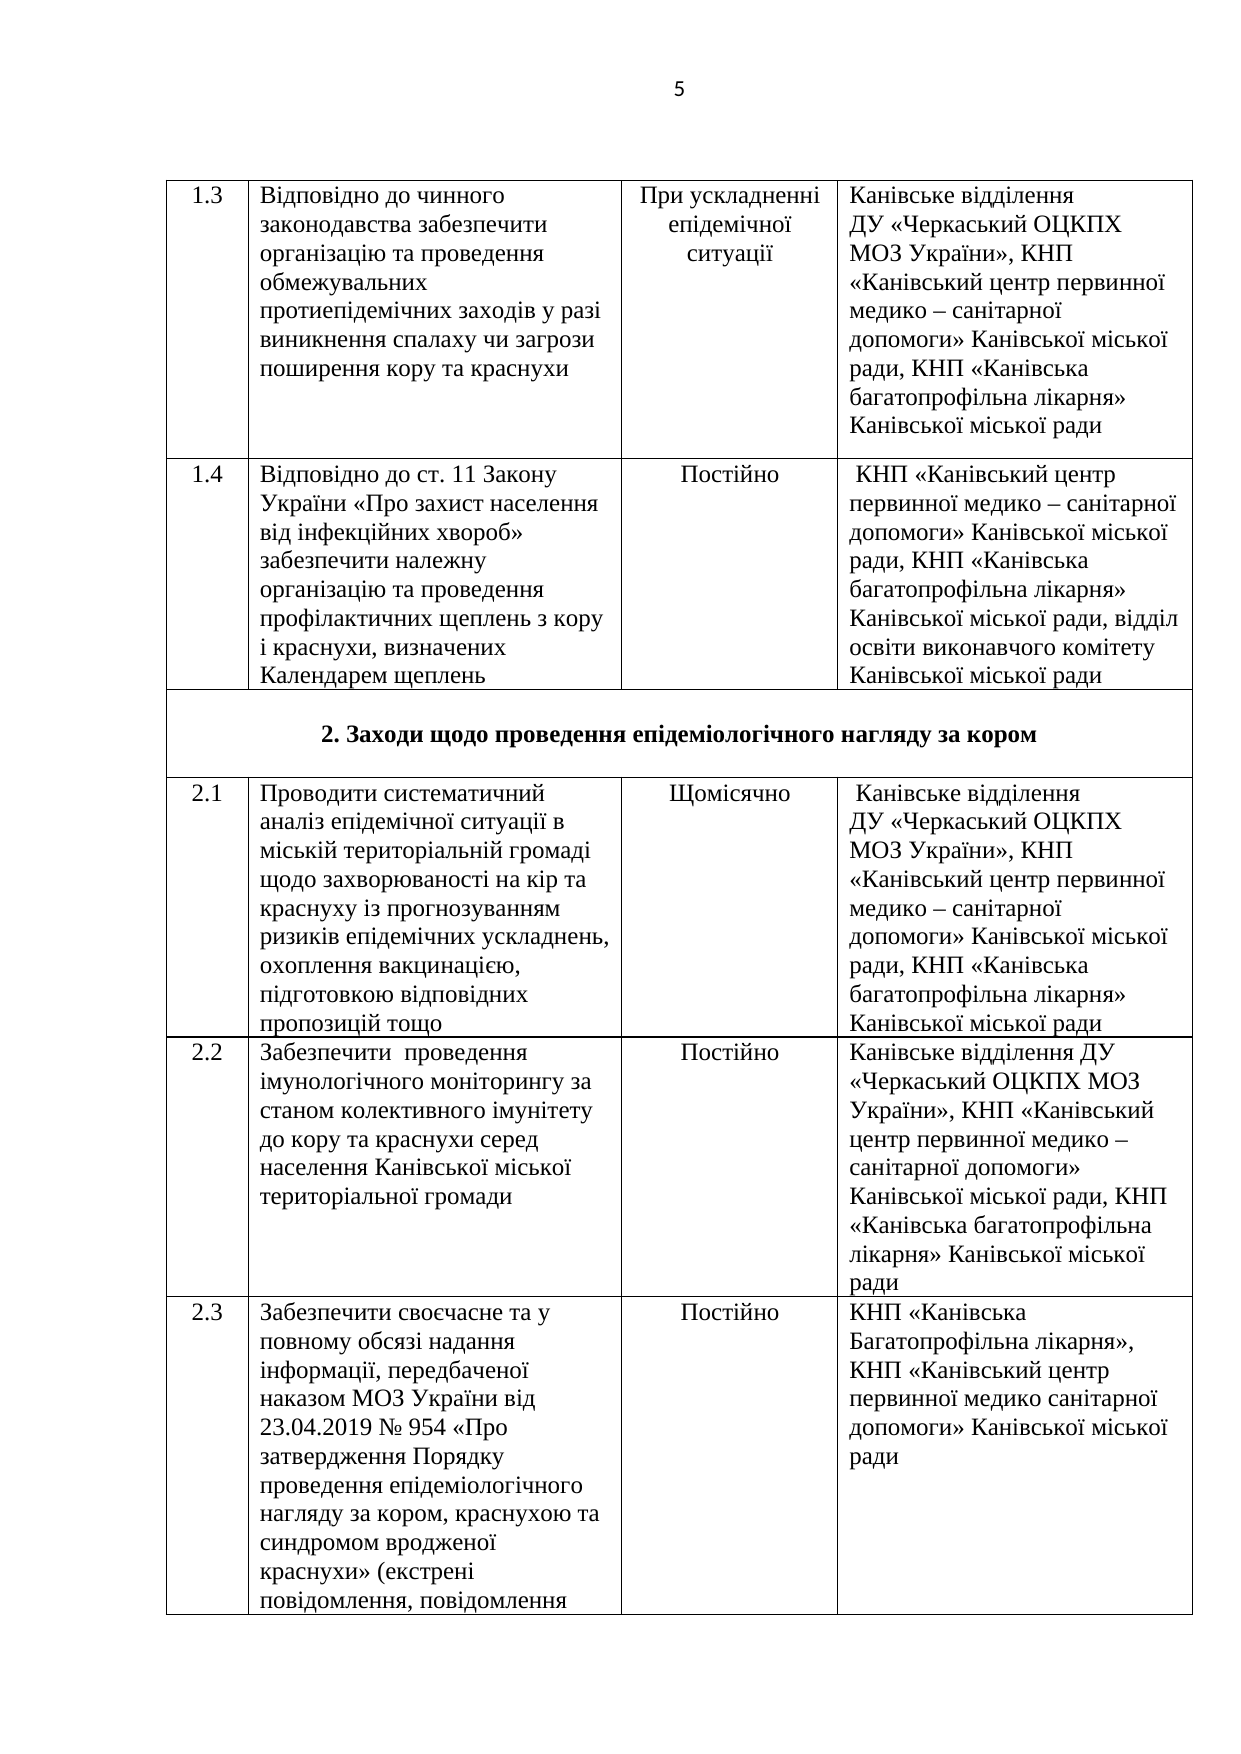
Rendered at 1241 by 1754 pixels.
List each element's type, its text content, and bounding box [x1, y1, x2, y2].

table_cell 2.1 [167, 778, 248, 1036]
table_cell 2. Заходи щодо проведення епідеміологічного нагляду за кором [167, 690, 1192, 777]
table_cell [838, 181, 1192, 458]
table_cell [838, 1297, 1192, 1613]
table_cell 1.3 [167, 181, 248, 458]
table_cell Щомісячно [622, 778, 837, 1036]
table_cell 2.2 [167, 1038, 248, 1296]
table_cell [249, 1297, 621, 1613]
table_cell Забезпечити проведення імунологічного моніторингу за станом колективного імунітету до кору та краснухи серед населення Канівської міської територіальної громади [249, 1038, 621, 1296]
table_cell 1.4 [167, 459, 248, 689]
table_cell Постійно [622, 459, 837, 689]
table_cell Проводити систематичний аналіз епідемічної ситуації в міській територіальній громаді щодо захворюваності на кір та краснуху із прогнозуванням ризиків епідемічних ускладнень, охоплення вакцинацією, підготовкою відповідних пропозицій тощо [249, 778, 621, 1036]
table_cell 2.3 [167, 1297, 248, 1613]
table_cell Постійно [622, 1297, 837, 1613]
table_cell Відповідно до ст. 11 Закону України «Про захист населення від інфекційних хвороб» забезпечити належну організацію та проведення профілактичних щеплень з кору і краснухи, визначених Календарем щеплень [249, 459, 621, 689]
table_cell Відповідно до чинного законодавства забезпечити організацію та проведення обмежувальних протиепідемічних заходів у разі виникнення спалаху чи загрози поширення кору та краснухи [249, 181, 621, 458]
table_cell КНП «Канівський центр первинної медико – санітарної допомоги» Канівської міської ради, КНП «Канівська багатопрофільна лікарня» Канівської міської ради, відділ освіти виконавчого комітету Канівської міської ради [838, 459, 1192, 689]
table_cell При ускладненні епідемічної ситуації [622, 181, 837, 458]
table_cell Постійно [622, 1038, 837, 1296]
